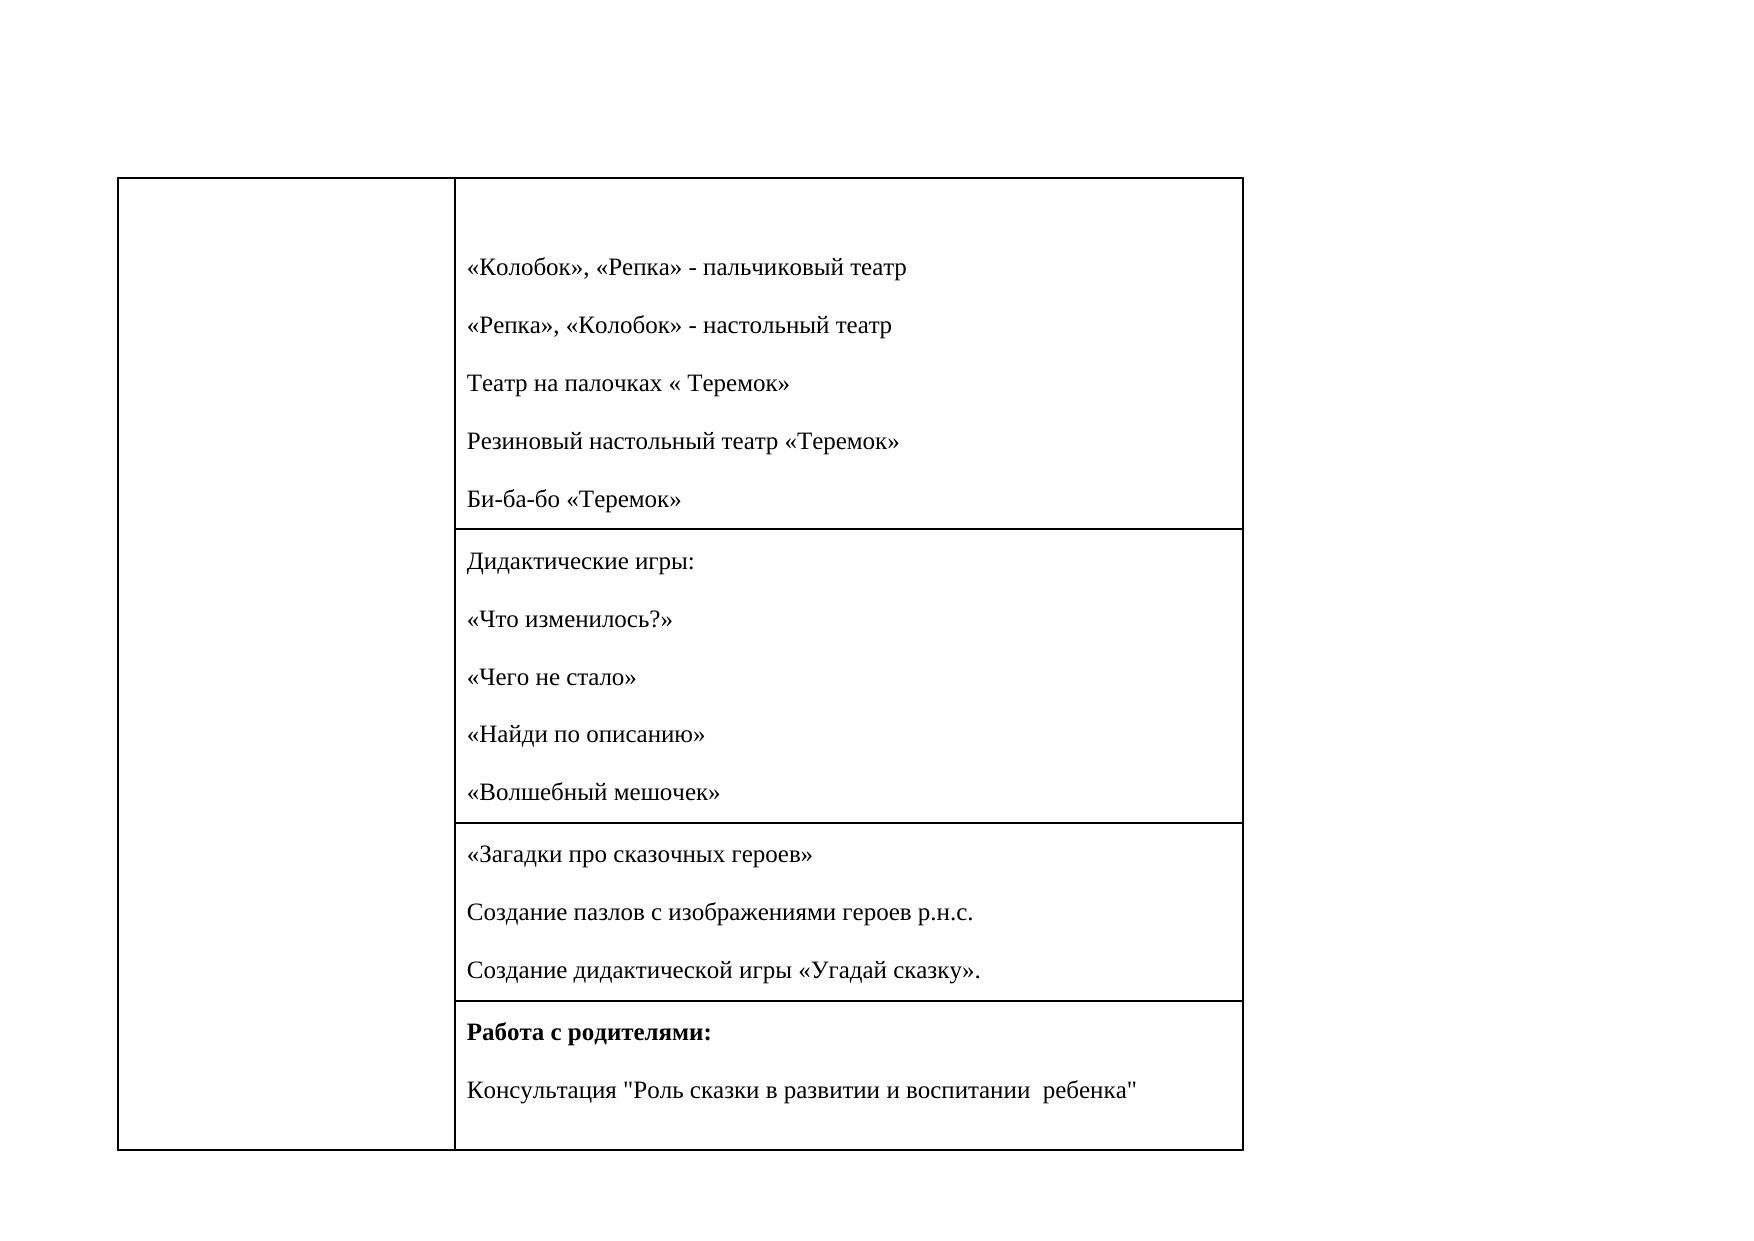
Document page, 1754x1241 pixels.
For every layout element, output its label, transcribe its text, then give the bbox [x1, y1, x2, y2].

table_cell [456, 1002, 1242, 1149]
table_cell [456, 179, 1242, 528]
table_cell Дидактические игры: «Что изменилось?» «Чего не стало» «Найди по описанию» «Волшебный мешочек» [456, 530, 1242, 822]
table_cell «Загадки про сказочных героев» Создание пазлов с изображениями героев р.н.с. Создание дидактической игры «Угадай сказку». [456, 824, 1242, 1000]
